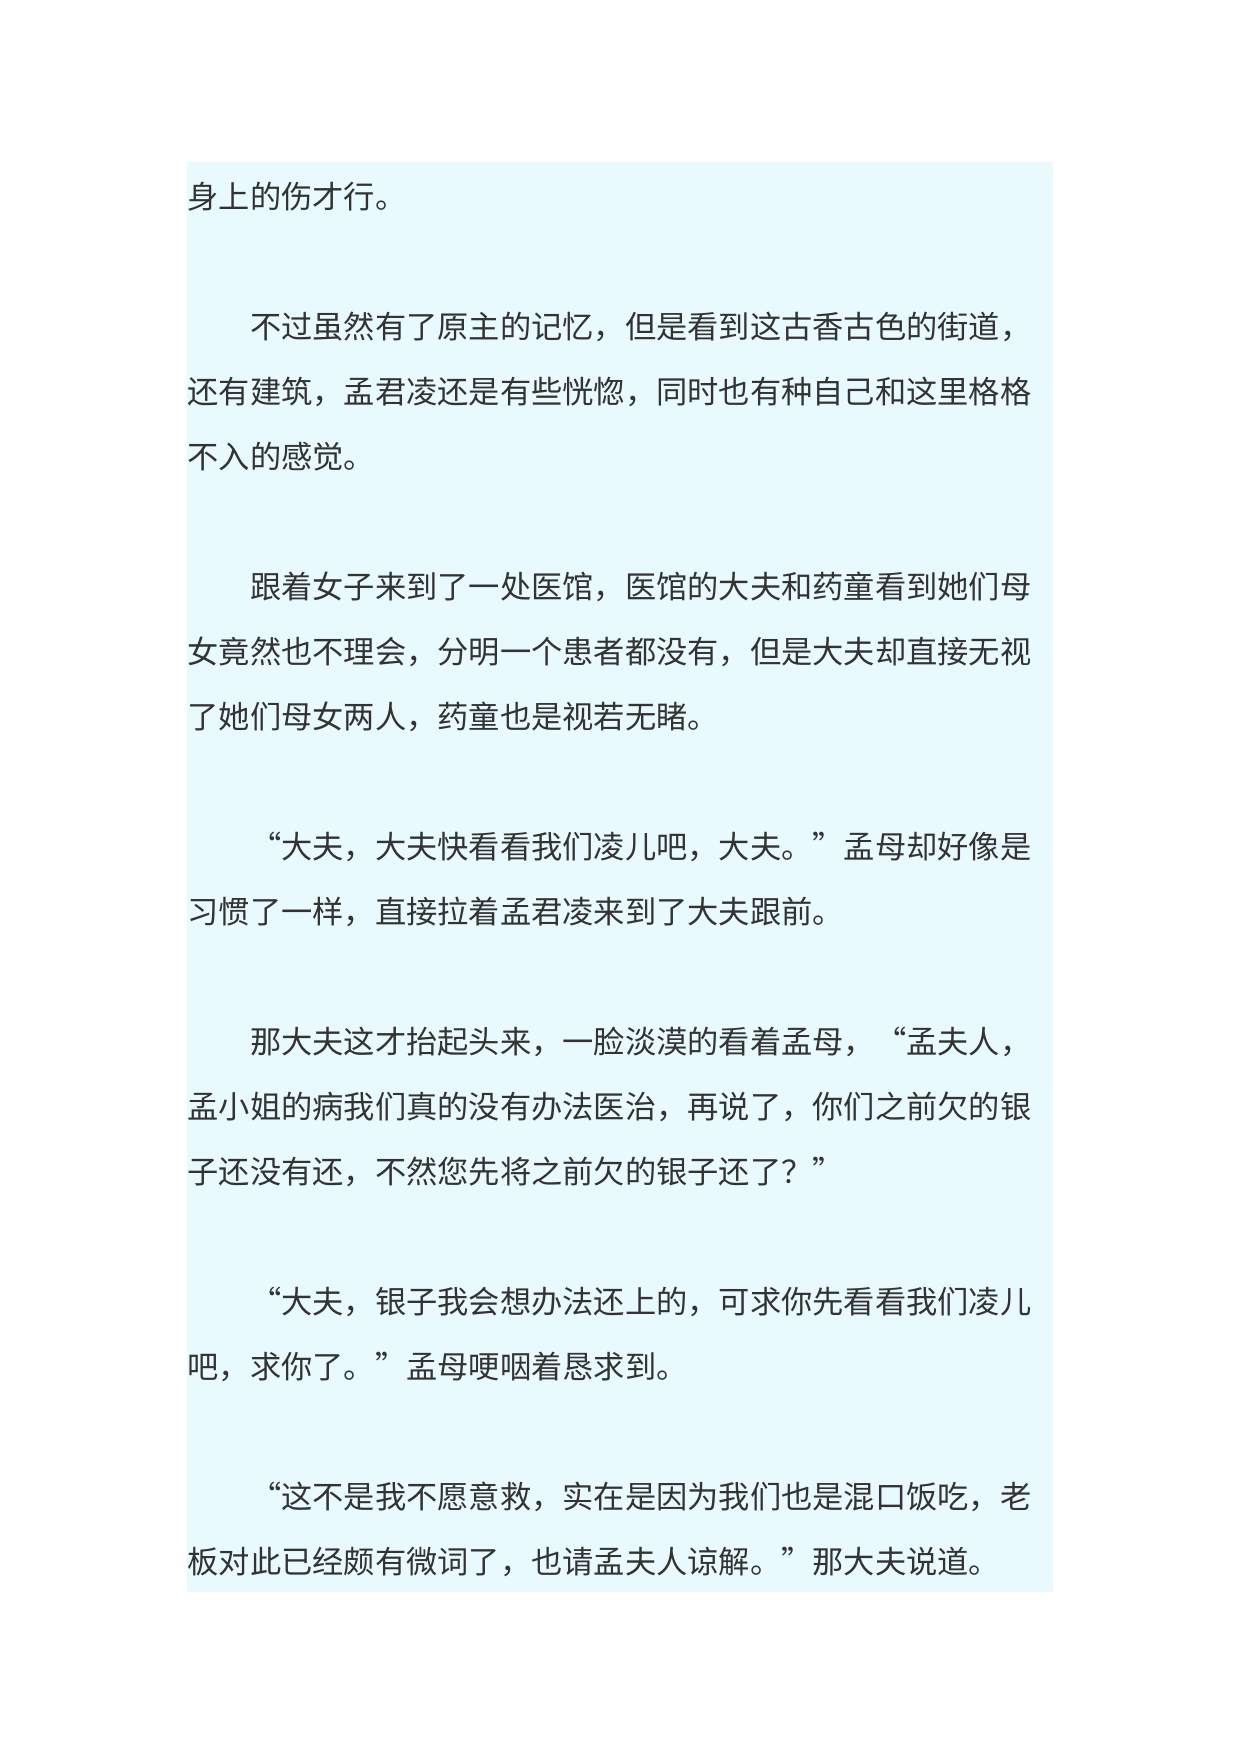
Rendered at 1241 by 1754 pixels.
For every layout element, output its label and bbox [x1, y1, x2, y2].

text [187, 162, 1053, 1592]
